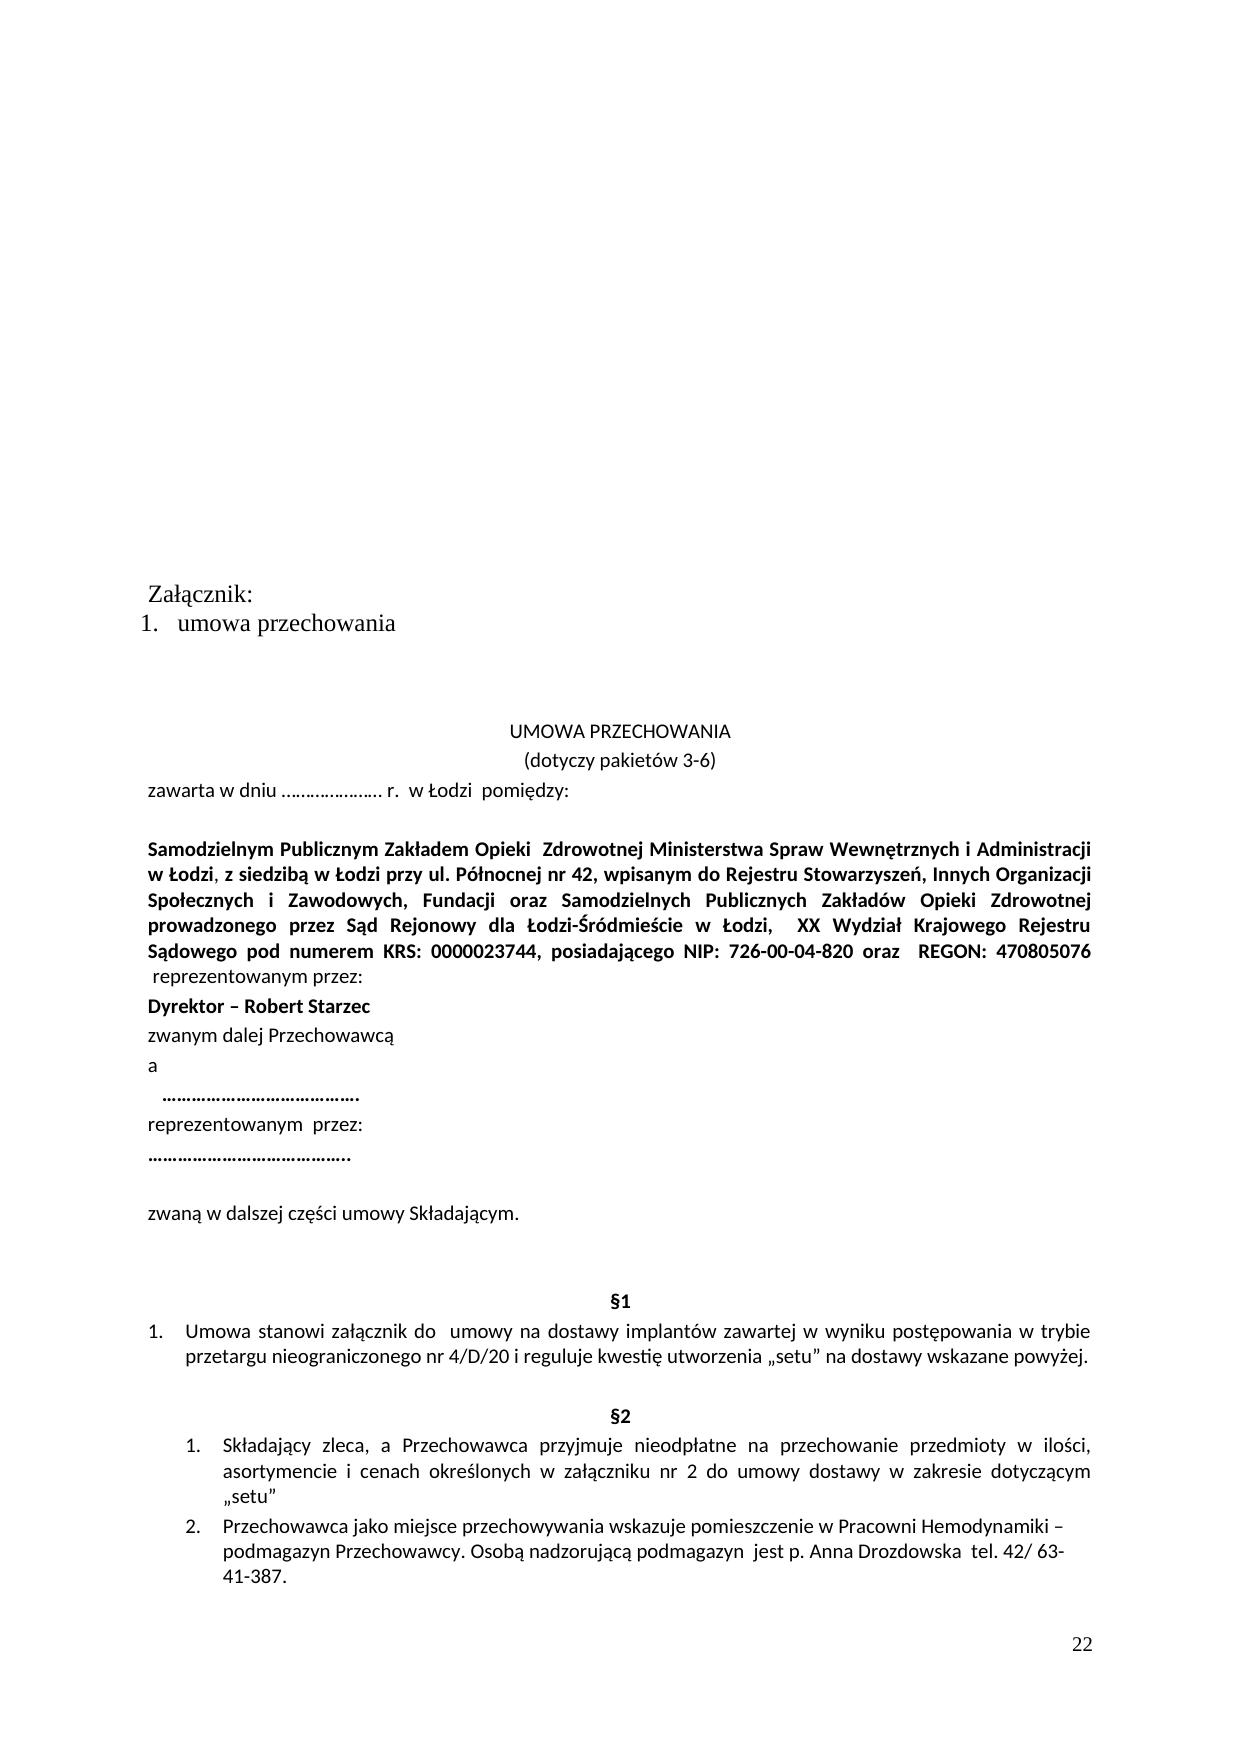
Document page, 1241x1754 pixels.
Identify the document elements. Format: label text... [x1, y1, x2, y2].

list Przechowawca jako miejsce przechowywania wskazuje pomieszczenie w Pracowni Hemodynamiki – podmagazyn Przechowawcy. Osobą nadzorującą podmagazyn jest p. Anna Drozdowska tel. 42/ 63-41-387. [185, 1513, 1093, 1589]
list Składający zleca, a Przechowawca przyjmuje nieodpłatne na przechowanie przedmioty w ilości, asortymencie i cenach określonych w załączniku nr 2 do umowy dostawy w zakresie dotyczącym „setu” [185, 1432, 1093, 1509]
text §1 [148, 1289, 1093, 1314]
text …………………………………. [148, 1082, 1093, 1107]
list Umowa stanowi załącznik do umowy na dostawy implantów zawartej w wyniku postępowania w trybie przetargu nieograniczonego nr 4/D/20 i reguluje kwestię utworzenia „setu” na dostawy wskazane powyżej. [148, 1318, 1093, 1369]
text reprezentowanym przez: [148, 1111, 1093, 1137]
list umowa przechowania [140, 608, 1093, 636]
text Dyrektor – Robert Starzec [148, 993, 1093, 1018]
text (dotyczy pakietów 3-6) [148, 747, 1093, 773]
text §2 [148, 1403, 1093, 1428]
text a [148, 1052, 1093, 1077]
text zwanym dalej Przechowawcą [148, 1022, 1093, 1048]
text zwaną w dalszej części umowy Składającym. [148, 1200, 1093, 1225]
text Samodzielnym Publicznym Zakładem Opieki Zdrowotnej Ministerstwa Spraw Wewnętrznych i Administracji w Łodzi, z siedzibą w Łodzi przy ul. Północnej nr 42, wpisanym do Rejestru Stowarzyszeń, Innych Organizacji Społecznych i Zawodowych, Fundacji oraz Samodzielnych Publicznych Zakładów Opieki Zdrowotnej prowadzonego przez Sąd Rejonowy dla Łodzi-Śródmieście w Łodzi, XX Wydział Krajowego Rejestru Sądowego pod numerem KRS: 0000023744, posiadającego NIP: 726-00-04-820 oraz REGON: 470805076 reprezentowanym przez: [148, 836, 1093, 989]
text zawarta w dniu ………………… r. w Łodzi pomiędzy: [148, 777, 1093, 802]
text UMOWA PRZECHOWANIA [148, 718, 1093, 743]
text Załącznik: [148, 579, 1093, 608]
text ………………………………….. [148, 1141, 1093, 1166]
